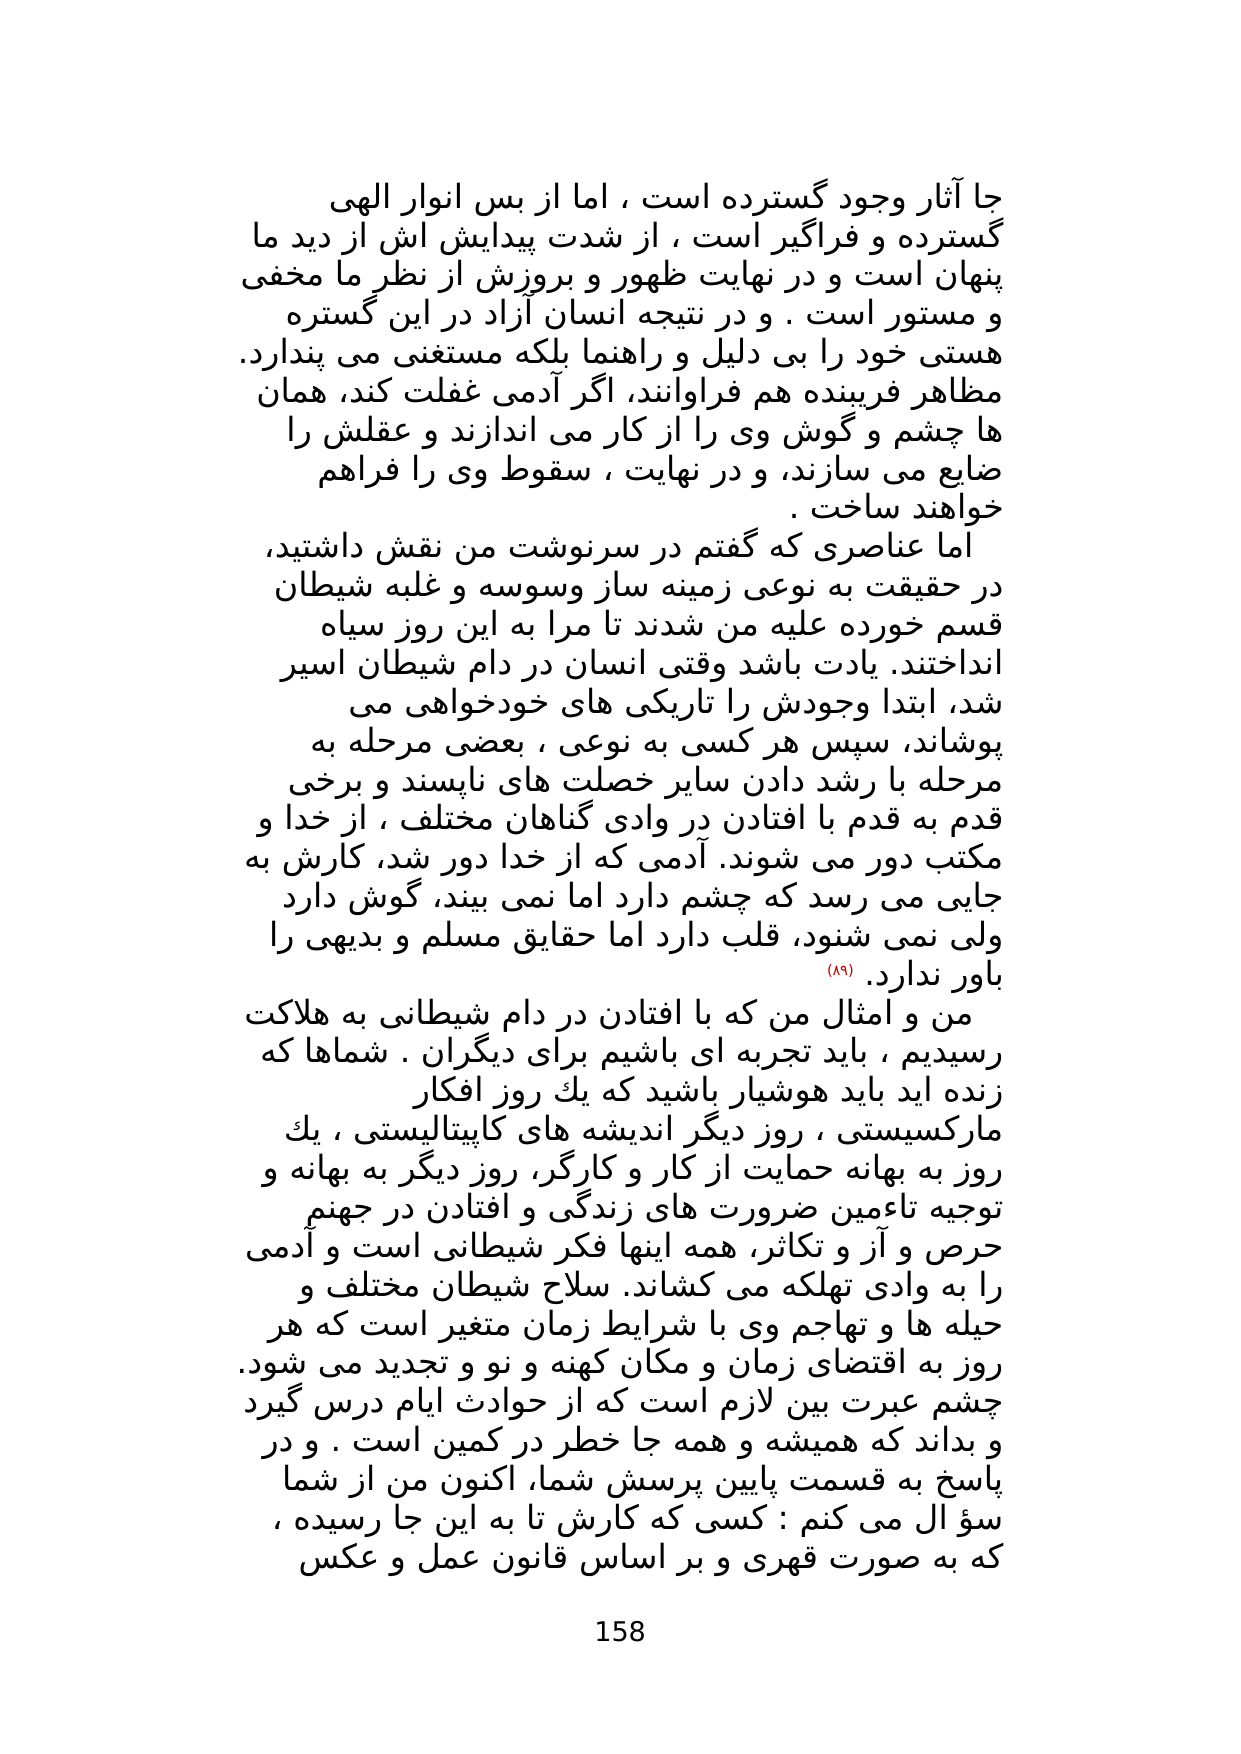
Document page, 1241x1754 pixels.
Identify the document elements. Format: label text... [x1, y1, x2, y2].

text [236, 993, 1004, 1576]
text اما عناصرى كه گفتم در سرنوشت من نقش داشتيد، در حقيقت به نوعى زمينه ساز وسوسه و غلبه شيطان قسم خورده عليه من شدند تا مرا به اين روز سياه انداختند. يادت باشد وقتى انسان در دام شيطان اسير شد، ابتدا وجودش را تاريكى هاى خودخواهى مى پوشاند، سپس هر كسى به نوعى ، بعضى مرحله به مرحله با رشد دادن ساير خصلت هاى ناپسند و برخى قدم به قدم با افتادن در وادى گناهان مختلف ، از خدا و مكتب دور مى شوند. آدمى كه از خدا دور شد، كارش به جايى مى رسد كه چشم دارد اما نمى بيند، گوش دارد ولى نمى شنود، قلب دارد اما حقايق مسلم و بديهى را باور ندارد. (٨٩) [236, 527, 1004, 993]
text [236, 177, 1004, 527]
